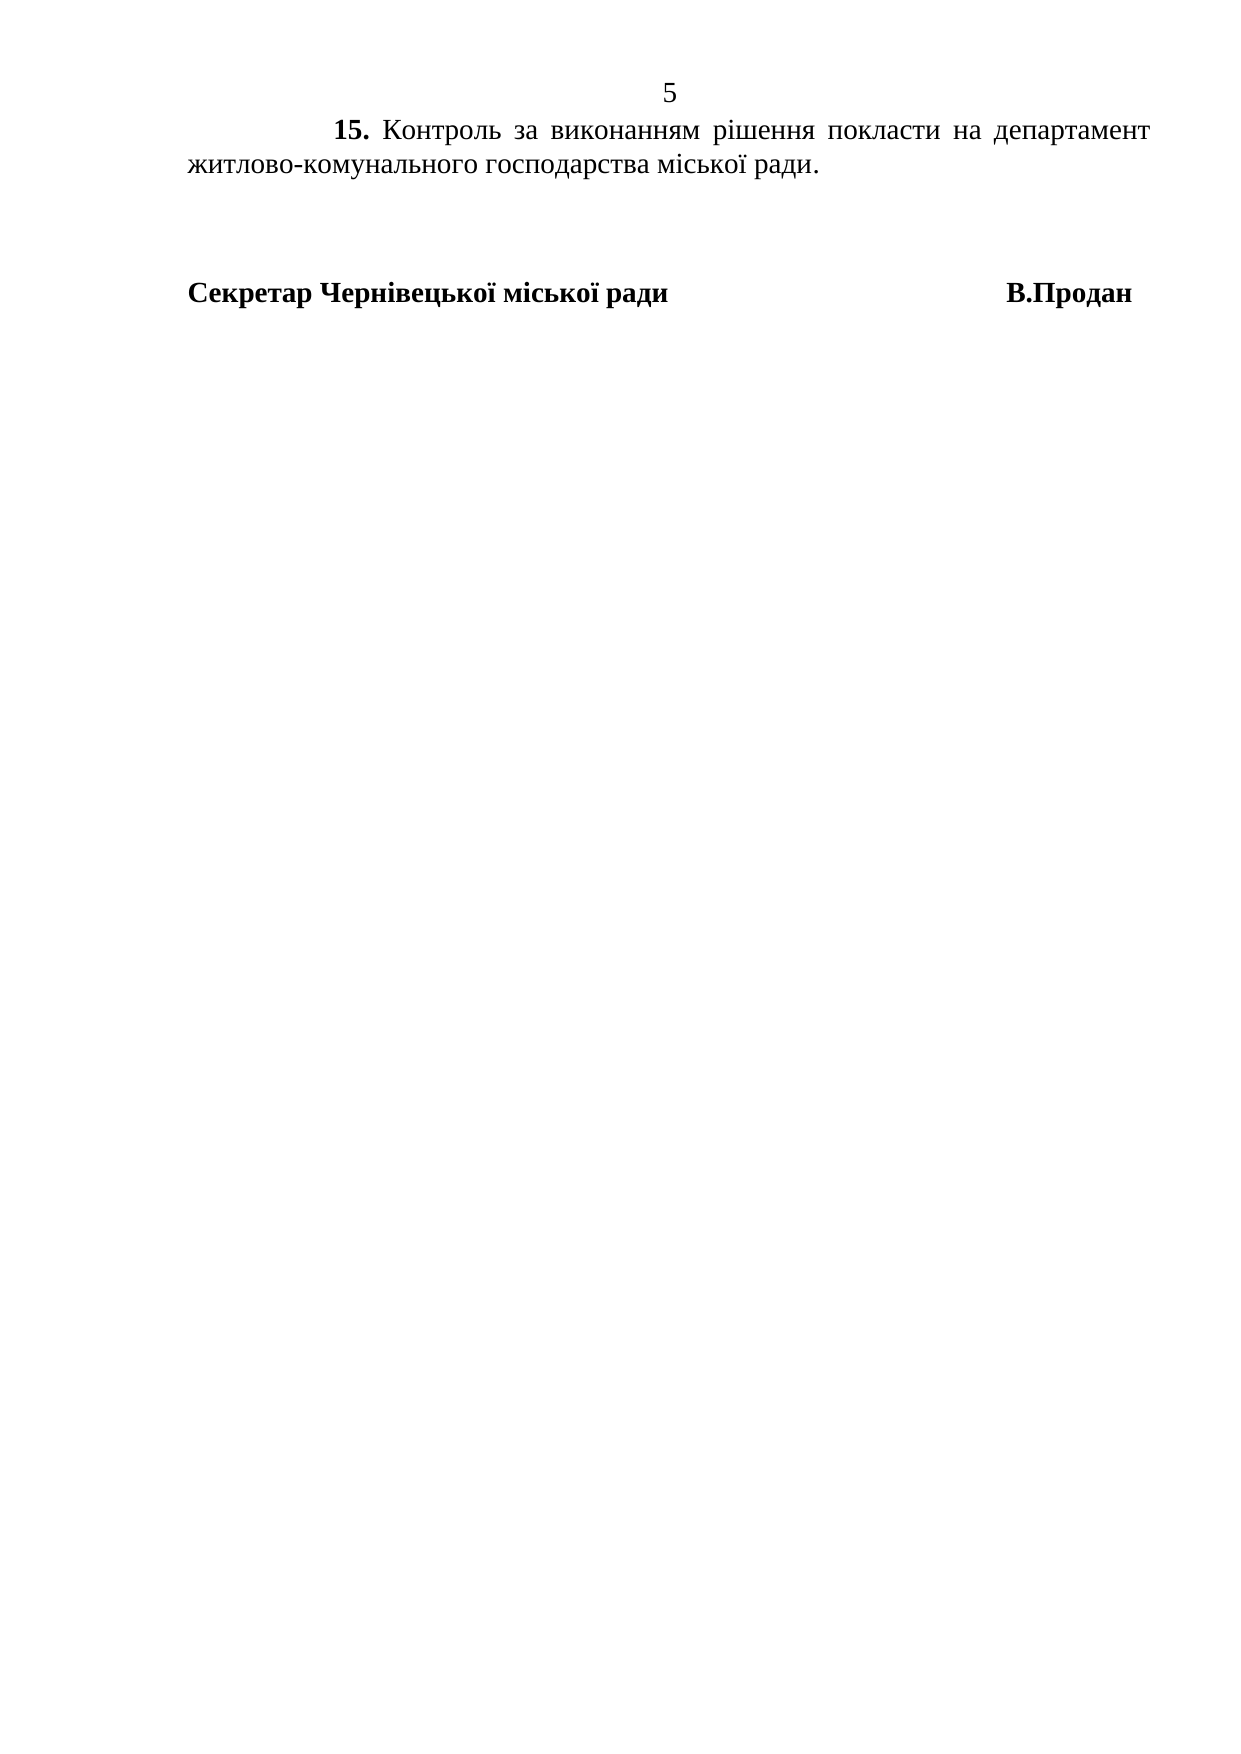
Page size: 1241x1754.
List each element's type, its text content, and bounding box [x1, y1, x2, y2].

text Секретар Чернівецької міської ради В.Продан [187, 275, 1152, 309]
text 15. Контроль за виконанням рішення покласти на департамент житлово-комунального господарства міської ради. [187, 112, 1152, 179]
